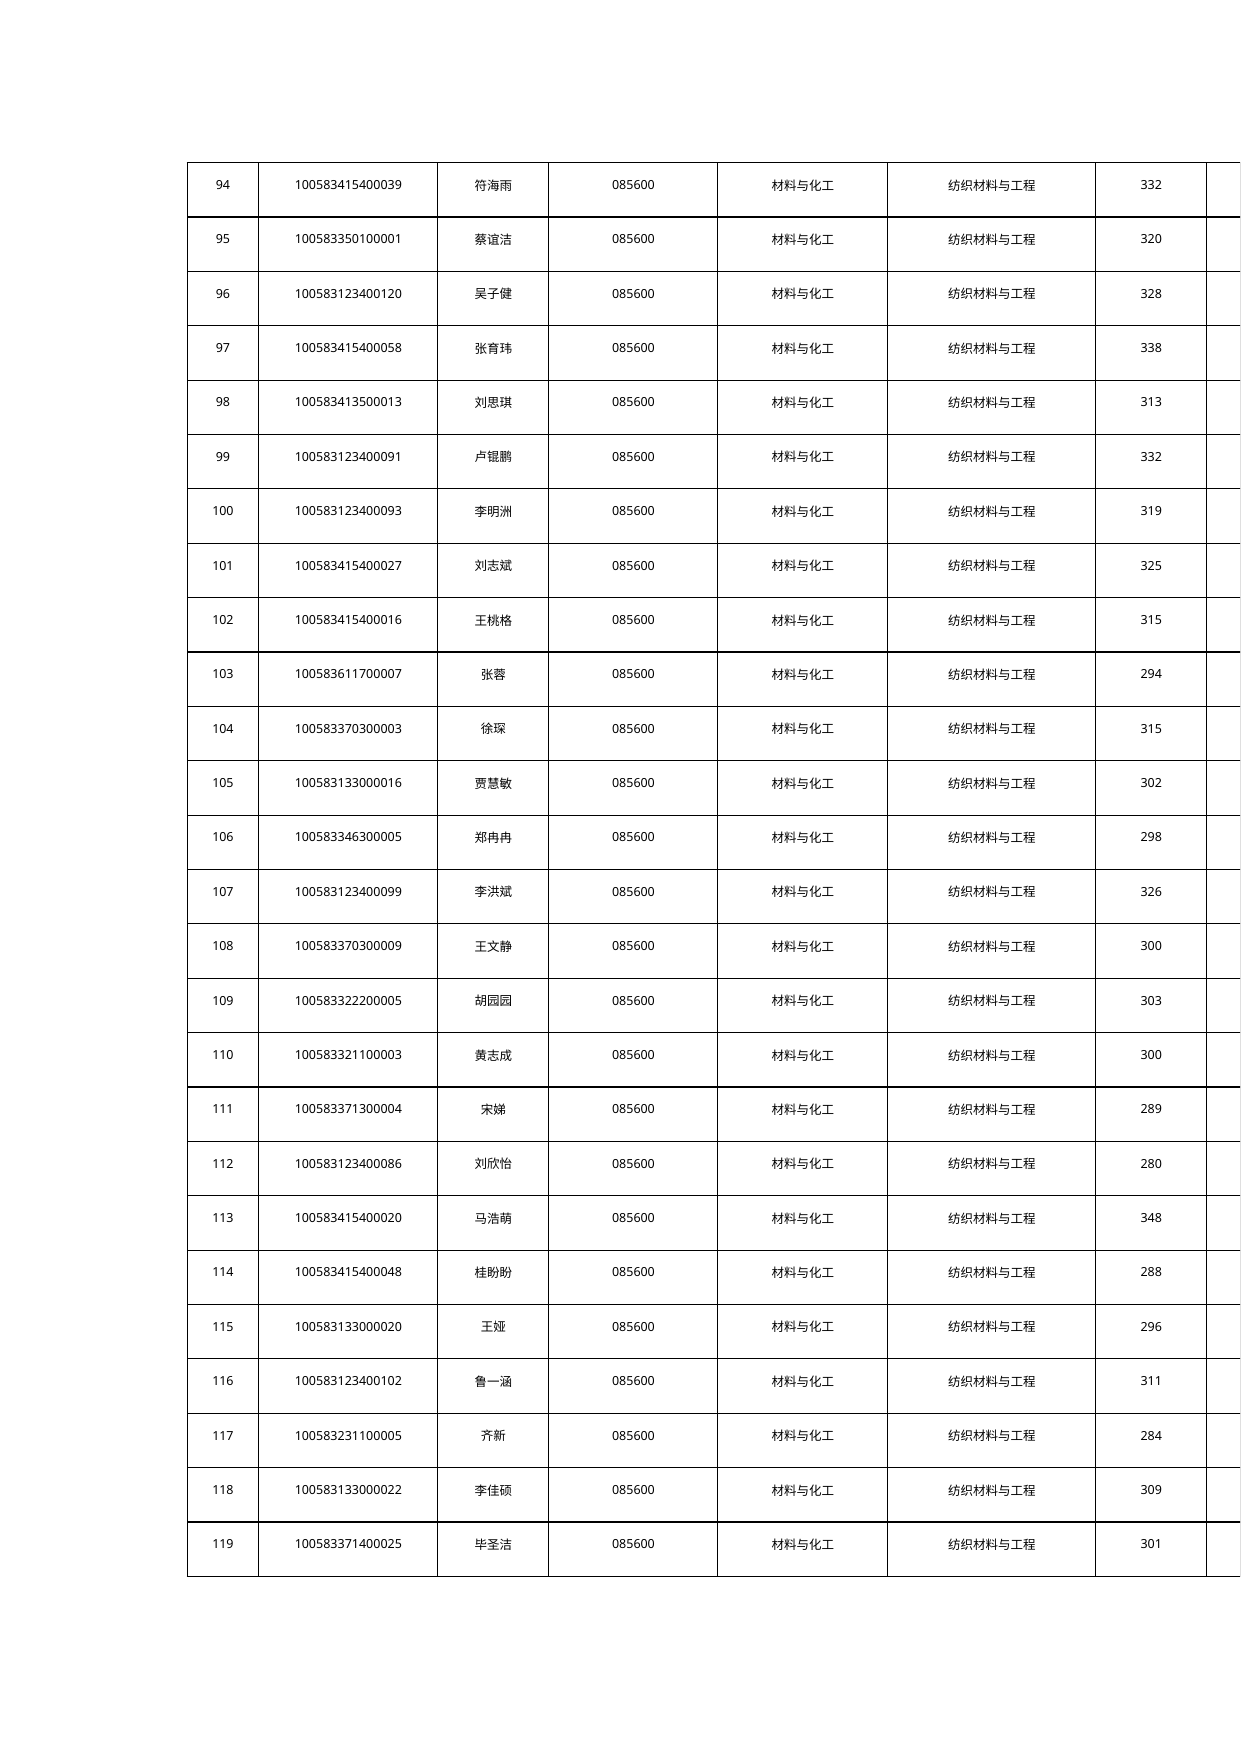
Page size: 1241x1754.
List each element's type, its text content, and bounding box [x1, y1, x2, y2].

table_cell 84.40 [1207, 1088, 1240, 1141]
table_cell 吴子健 [438, 272, 548, 325]
table_cell 83.80 [1207, 1251, 1240, 1304]
table_cell 81.60 [1207, 1033, 1240, 1086]
table_cell 77.60 [1207, 272, 1240, 325]
table_cell 徐琛 [438, 707, 548, 760]
table_cell 刘志斌 [438, 544, 548, 597]
table_cell 100583133000022 [259, 1468, 437, 1521]
table_cell 75.00 [1207, 435, 1240, 488]
table_cell 77.00 [1207, 544, 1240, 597]
table_cell 332 [1096, 435, 1206, 488]
table_cell 300 [1096, 924, 1206, 978]
table_cell 材料与化工 [718, 381, 887, 434]
table_cell 100583350100001 [259, 218, 437, 271]
table_cell 材料与化工 [718, 816, 887, 869]
table_cell 98 [188, 381, 258, 434]
table_cell 材料与化工 [718, 979, 887, 1032]
table_cell 材料与化工 [718, 326, 887, 379]
table_cell 326 [1096, 870, 1206, 923]
table_cell 085600 [549, 816, 717, 869]
table_cell 纺织材料与工程 [888, 598, 1095, 651]
table_cell 74.60 [1207, 326, 1240, 379]
table_cell 302 [1096, 761, 1206, 814]
table_cell 76.60 [1207, 1359, 1240, 1413]
table_cell 黄志成 [438, 1033, 548, 1086]
table_cell 085600 [549, 544, 717, 597]
table_cell 109 [188, 979, 258, 1032]
table_cell 085600 [549, 218, 717, 271]
table_cell 085600 [549, 1088, 717, 1141]
table_cell 108 [188, 924, 258, 978]
table_cell 卢锟鹏 [438, 435, 548, 488]
table_cell 纺织材料与工程 [888, 1414, 1095, 1467]
table_cell 100583415400039 [259, 163, 437, 216]
table_cell 100583123400086 [259, 1142, 437, 1195]
table_cell 085600 [549, 1468, 717, 1521]
table_cell 104 [188, 707, 258, 760]
table_cell 296 [1096, 1305, 1206, 1358]
table_cell 100583231100005 [259, 1414, 437, 1467]
table_cell 李佳硕 [438, 1468, 548, 1521]
table_cell 085600 [549, 1142, 717, 1195]
table_cell 86.00 [1207, 653, 1240, 706]
table_cell 100583415400020 [259, 1196, 437, 1249]
table_cell 纺织材料与工程 [888, 816, 1095, 869]
table_cell 085600 [549, 489, 717, 543]
table_cell 96 [188, 272, 258, 325]
table_cell 材料与化工 [718, 1251, 887, 1304]
table_cell 胡园园 [438, 979, 548, 1032]
table_cell 320 [1096, 218, 1206, 271]
table_cell 郑冉冉 [438, 816, 548, 869]
table_cell 294 [1096, 653, 1206, 706]
table_cell 085600 [549, 1251, 717, 1304]
table_cell 332 [1096, 163, 1206, 216]
table_cell 315 [1096, 707, 1206, 760]
table_cell 材料与化工 [718, 1359, 887, 1413]
table_cell 085600 [549, 761, 717, 814]
table_cell 085600 [549, 272, 717, 325]
table_cell 085600 [549, 1359, 717, 1413]
table_cell 77.00 [1207, 163, 1240, 216]
table_cell 材料与化工 [718, 761, 887, 814]
table_cell 300 [1096, 1033, 1206, 1086]
table_cell 材料与化工 [718, 1088, 887, 1141]
table_cell 80.00 [1207, 598, 1240, 651]
table_cell 王娅 [438, 1305, 548, 1358]
table_cell 纺织材料与工程 [888, 1142, 1095, 1195]
table_cell 纺织材料与工程 [888, 1523, 1095, 1576]
table_cell 81.60 [1207, 381, 1240, 434]
table_cell 蔡谊洁 [438, 218, 548, 271]
table_cell 马浩萌 [438, 1196, 548, 1249]
table_cell 纺织材料与工程 [888, 326, 1095, 379]
table_cell 100583133000020 [259, 1305, 437, 1358]
table_cell 085600 [549, 924, 717, 978]
table_cell 100583123400099 [259, 870, 437, 923]
table_cell 材料与化工 [718, 924, 887, 978]
table_cell 102 [188, 598, 258, 651]
table_cell 085600 [549, 326, 717, 379]
table_cell 100583371400025 [259, 1523, 437, 1576]
table_cell 100583415400027 [259, 544, 437, 597]
table_cell 纺织材料与工程 [888, 1359, 1095, 1413]
table_cell 纺织材料与工程 [888, 1088, 1095, 1141]
table_cell 085600 [549, 870, 717, 923]
table_cell 78.80 [1207, 489, 1240, 543]
table_cell 100583322200005 [259, 979, 437, 1032]
table_cell 309 [1096, 1468, 1206, 1521]
table_cell 100583123400091 [259, 435, 437, 488]
table_cell 纺织材料与工程 [888, 381, 1095, 434]
table_cell 材料与化工 [718, 218, 887, 271]
table_cell 66.20 [1207, 1196, 1240, 1249]
table_cell 348 [1096, 1196, 1206, 1249]
table_cell 81.20 [1207, 1305, 1240, 1358]
table_cell 106 [188, 816, 258, 869]
table_cell 303 [1096, 979, 1206, 1032]
table_cell 119 [188, 1523, 258, 1576]
table_cell 338 [1096, 326, 1206, 379]
table_cell 94 [188, 163, 258, 216]
table_cell 085600 [549, 163, 717, 216]
table_cell 118 [188, 1468, 258, 1521]
table_cell 80.80 [1207, 979, 1240, 1032]
table_cell 贾慧敏 [438, 761, 548, 814]
table_cell 107 [188, 870, 258, 923]
table_cell 116 [188, 1359, 258, 1413]
table_cell 刘思琪 [438, 381, 548, 434]
table_cell 纺织材料与工程 [888, 870, 1095, 923]
table_cell 112 [188, 1142, 258, 1195]
table_cell 材料与化工 [718, 544, 887, 597]
table_cell 289 [1096, 1088, 1206, 1141]
table_cell 材料与化工 [718, 598, 887, 651]
table_cell 085600 [549, 381, 717, 434]
table_cell 材料与化工 [718, 707, 887, 760]
table_cell 纺织材料与工程 [888, 435, 1095, 488]
table_cell 100583123400120 [259, 272, 437, 325]
table_cell 毕圣洁 [438, 1523, 548, 1576]
table_cell 材料与化工 [718, 163, 887, 216]
table_cell 085600 [549, 1414, 717, 1467]
table_cell 王桃格 [438, 598, 548, 651]
table_cell 117 [188, 1414, 258, 1467]
table_cell 材料与化工 [718, 435, 887, 488]
table_cell 100583415400016 [259, 598, 437, 651]
table_cell 纺织材料与工程 [888, 1033, 1095, 1086]
table_cell 材料与化工 [718, 1196, 887, 1249]
table_cell 100583415400048 [259, 1251, 437, 1304]
table_cell 100 [188, 489, 258, 543]
table_cell 纺织材料与工程 [888, 653, 1095, 706]
table_cell 符海雨 [438, 163, 548, 216]
table_cell 齐新 [438, 1414, 548, 1467]
table_cell 085600 [549, 598, 717, 651]
table_cell 材料与化工 [718, 489, 887, 543]
table_cell 105 [188, 761, 258, 814]
table_cell 085600 [549, 1305, 717, 1358]
table_cell 99 [188, 435, 258, 488]
table_cell 李洪斌 [438, 870, 548, 923]
table_cell 材料与化工 [718, 1033, 887, 1086]
table_cell 100583611700007 [259, 653, 437, 706]
table_cell 100583321100003 [259, 1033, 437, 1086]
table_cell 313 [1096, 381, 1206, 434]
table_cell 纺织材料与工程 [888, 924, 1095, 978]
table_cell 纺织材料与工程 [888, 1196, 1095, 1249]
table_cell 张蓉 [438, 653, 548, 706]
table_cell 115 [188, 1305, 258, 1358]
table_cell 111 [188, 1088, 258, 1141]
table_cell 纺织材料与工程 [888, 1251, 1095, 1304]
table_cell 298 [1096, 816, 1206, 869]
table_cell 79.00 [1207, 707, 1240, 760]
table_cell 301 [1096, 1523, 1206, 1576]
table_cell 103 [188, 653, 258, 706]
table_cell 100583413500013 [259, 381, 437, 434]
table_cell 纺织材料与工程 [888, 979, 1095, 1032]
table_cell 纺织材料与工程 [888, 1468, 1095, 1521]
table_cell 100583133000016 [259, 761, 437, 814]
table_cell 100583415400058 [259, 326, 437, 379]
table_cell 110 [188, 1033, 258, 1086]
table_cell 100583370300003 [259, 707, 437, 760]
table_cell 纺织材料与工程 [888, 761, 1095, 814]
table_cell 085600 [549, 653, 717, 706]
table_cell 宋娣 [438, 1088, 548, 1141]
table_cell 纺织材料与工程 [888, 544, 1095, 597]
table_cell 325 [1096, 544, 1206, 597]
table_cell 84.60 [1207, 1414, 1240, 1467]
table_cell 纺织材料与工程 [888, 707, 1095, 760]
table_cell 82.80 [1207, 761, 1240, 814]
table_cell 张育玮 [438, 326, 548, 379]
table_cell 085600 [549, 1196, 717, 1249]
table_cell 纺织材料与工程 [888, 1305, 1095, 1358]
table_cell 82.80 [1207, 816, 1240, 869]
table_cell 328 [1096, 272, 1206, 325]
table_cell 280 [1096, 1142, 1206, 1195]
table_cell 100583123400093 [259, 489, 437, 543]
table_cell 王文静 [438, 924, 548, 978]
table_cell 085600 [549, 435, 717, 488]
table_cell 桂盼盼 [438, 1251, 548, 1304]
table_cell 288 [1096, 1251, 1206, 1304]
table_cell 085600 [549, 1523, 717, 1576]
table_cell 材料与化工 [718, 1142, 887, 1195]
table_cell 085600 [549, 979, 717, 1032]
table_cell 113 [188, 1196, 258, 1249]
table_cell 100583346300005 [259, 816, 437, 869]
table_cell 74.20 [1207, 870, 1240, 923]
table_cell 085600 [549, 1033, 717, 1086]
table_cell 刘欣怡 [438, 1142, 548, 1195]
table_cell 114 [188, 1251, 258, 1304]
table_cell 100583370300009 [259, 924, 437, 978]
table_cell 材料与化工 [718, 1305, 887, 1358]
table_cell 311 [1096, 1359, 1206, 1413]
table_cell 材料与化工 [718, 653, 887, 706]
table_cell 97 [188, 326, 258, 379]
table_cell 材料与化工 [718, 1468, 887, 1521]
table_cell 纺织材料与工程 [888, 272, 1095, 325]
table_cell 319 [1096, 489, 1206, 543]
table_cell 79.20 [1207, 1523, 1240, 1576]
table_cell 86.60 [1207, 1142, 1240, 1195]
table_cell 95 [188, 218, 258, 271]
table_cell 101 [188, 544, 258, 597]
table_cell 085600 [549, 707, 717, 760]
table_cell 100583371300004 [259, 1088, 437, 1141]
table_cell 纺织材料与工程 [888, 489, 1095, 543]
table_cell 315 [1096, 598, 1206, 651]
table_cell 76.80 [1207, 1468, 1240, 1521]
table_cell 100583123400102 [259, 1359, 437, 1413]
table_cell 鲁一涵 [438, 1359, 548, 1413]
table_cell 李明洲 [438, 489, 548, 543]
table_cell 材料与化工 [718, 1414, 887, 1467]
table_cell 材料与化工 [718, 272, 887, 325]
table_cell 材料与化工 [718, 1523, 887, 1576]
table_cell 80.40 [1207, 218, 1240, 271]
table_cell 纺织材料与工程 [888, 163, 1095, 216]
table_cell 材料与化工 [718, 870, 887, 923]
table_cell 284 [1096, 1414, 1206, 1467]
table_cell 纺织材料与工程 [888, 218, 1095, 271]
table_cell 81.80 [1207, 924, 1240, 978]
